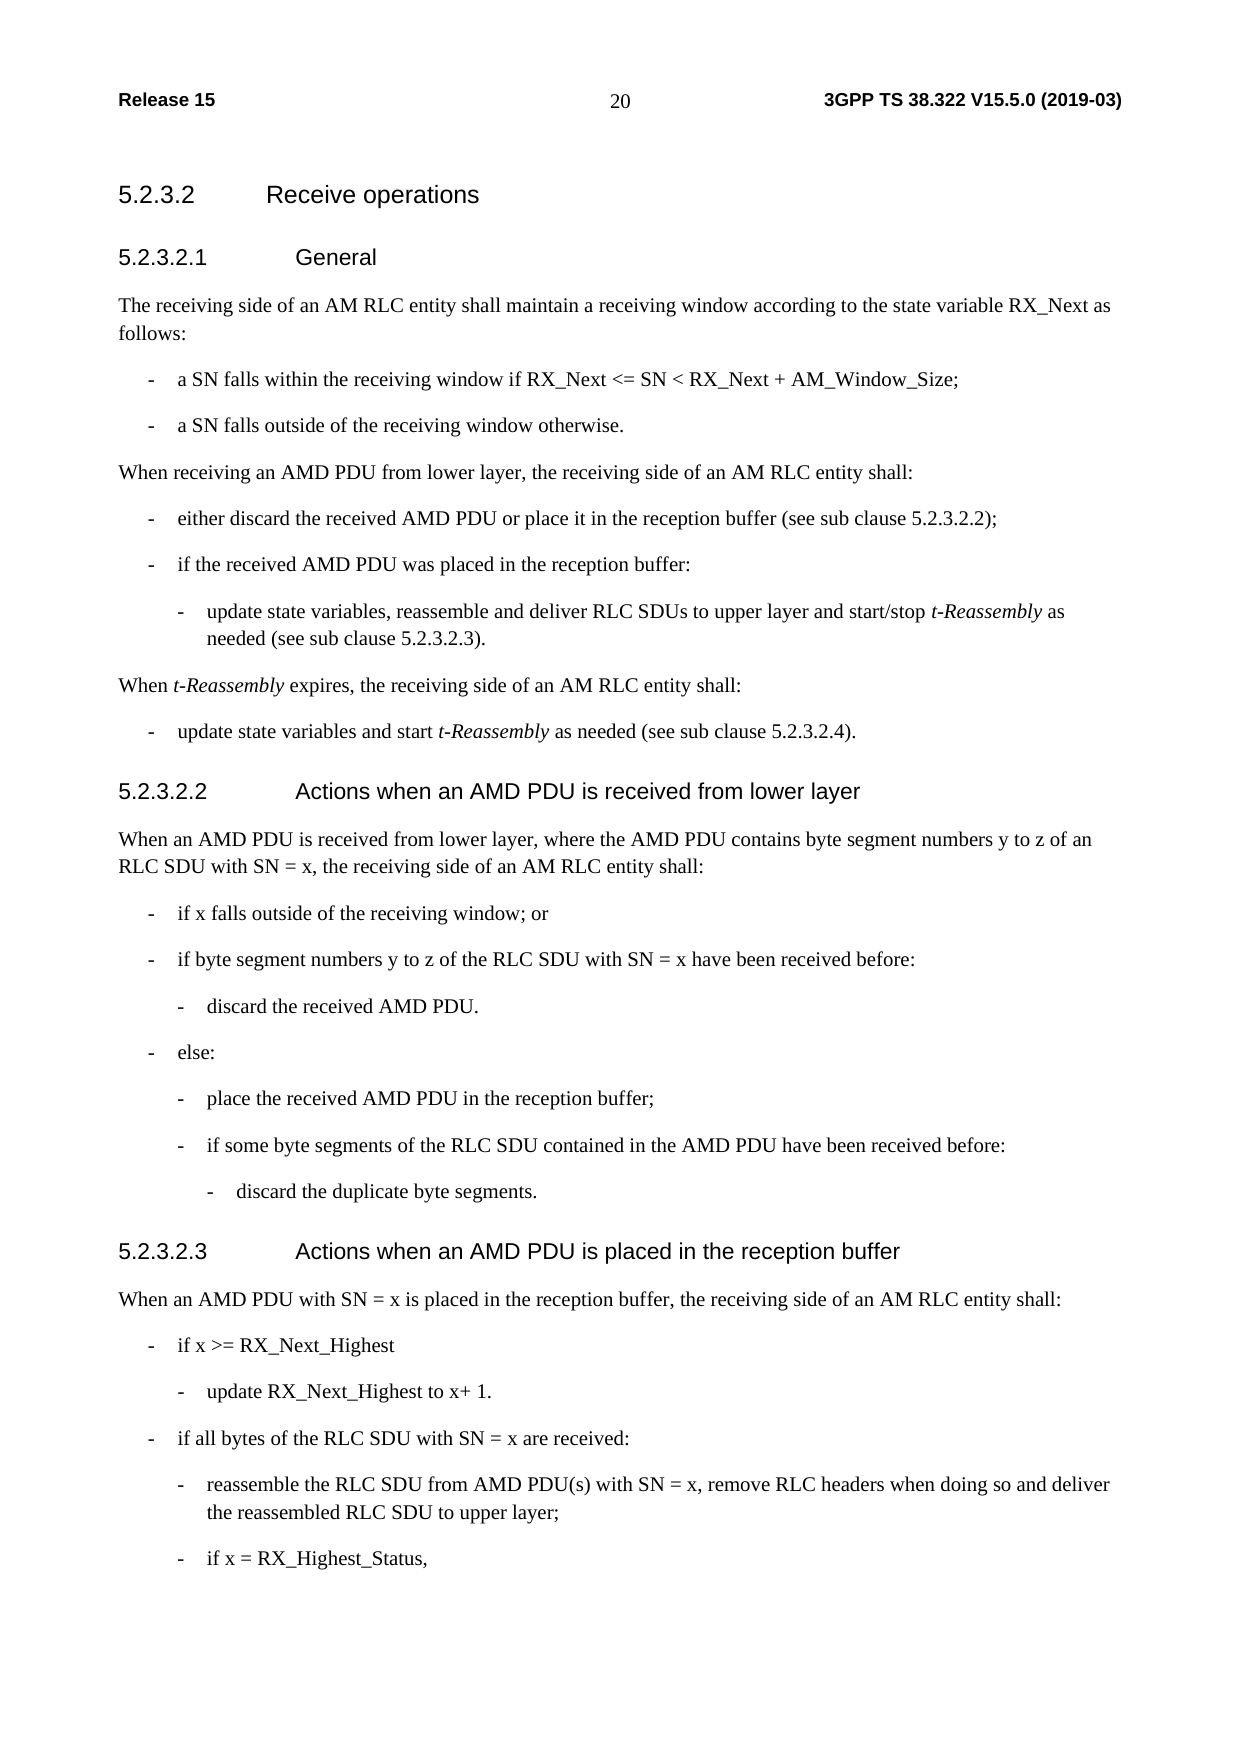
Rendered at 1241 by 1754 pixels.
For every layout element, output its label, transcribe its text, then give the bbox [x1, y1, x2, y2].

text - update state variables, reassemble and deliver RLC SDUs to upper layer and start/stop t-Reassembly as needed (see sub clause 5.2.3.2.3). [177, 599, 1122, 650]
text - place the received AMD PDU in the reception buffer; [177, 1086, 1122, 1110]
text - if x = RX_Highest_Status, [177, 1546, 1122, 1570]
text When an AMD PDU with SN = x is placed in the reception buffer, the receiving side of an AM RLC entity shall: [118, 1287, 1122, 1311]
text The receiving side of an AM RLC entity shall maintain a receiving window according to the state variable RX_Next as follows: [118, 293, 1122, 345]
text - discard the received AMD PDU. [177, 993, 1122, 1018]
text - if some byte segments of the RLC SDU contained in the AMD PDU have been received before: [177, 1133, 1122, 1157]
text - if the received AMD PDU was placed in the reception buffer: [148, 552, 1122, 576]
subtitle 5.2.3.2 Receive operations [118, 180, 1122, 208]
text - a SN falls outside of the receiving window otherwise. [148, 413, 1122, 437]
subtitle 5.2.3.2.3 Actions when an AMD PDU is placed in the reception buffer [118, 1238, 1122, 1264]
text - update RX_Next_Highest to x+ 1. [177, 1379, 1122, 1403]
text When an AMD PDU is received from lower layer, where the AMD PDU contains byte segment numbers y to z of an RLC SDU with SN = x, the receiving side of an AM RLC entity shall: [118, 827, 1122, 878]
subtitle 5.2.3.2.1 General [118, 244, 1122, 270]
text - reassemble the RLC SDU from AMD PDU(s) with SN = x, remove RLC headers when doing so and deliver the reassembled RLC SDU to upper layer; [177, 1472, 1122, 1524]
text - else: [148, 1040, 1122, 1064]
text - if byte segment numbers y to z of the RLC SDU with SN = x have been received before: [148, 947, 1122, 971]
text - either discard the received AMD PDU or place it in the reception buffer (see sub clause 5.2.3.2.2); [148, 506, 1122, 530]
text When receiving an AMD PDU from lower layer, the receiving side of an AM RLC entity shall: [118, 460, 1122, 484]
text - a SN falls within the receiving window if RX_Next <= SN < RX_Next + AM_Window_Size; [148, 367, 1122, 391]
text - if x falls outside of the receiving window; or [148, 901, 1122, 925]
text - if all bytes of the RLC SDU with SN = x are received: [118, 1426, 1122, 1450]
text - discard the duplicate byte segments. [207, 1179, 1122, 1203]
text When t-Reassembly expires, the receiving side of an AM RLC entity shall: [118, 673, 1122, 697]
text - if x >= RX_Next_Highest [118, 1333, 1122, 1357]
text - update state variables and start t-Reassembly as needed (see sub clause 5.2.3.2.4). [148, 719, 1122, 743]
subtitle 5.2.3.2.2 Actions when an AMD PDU is received from lower layer [118, 778, 1122, 804]
